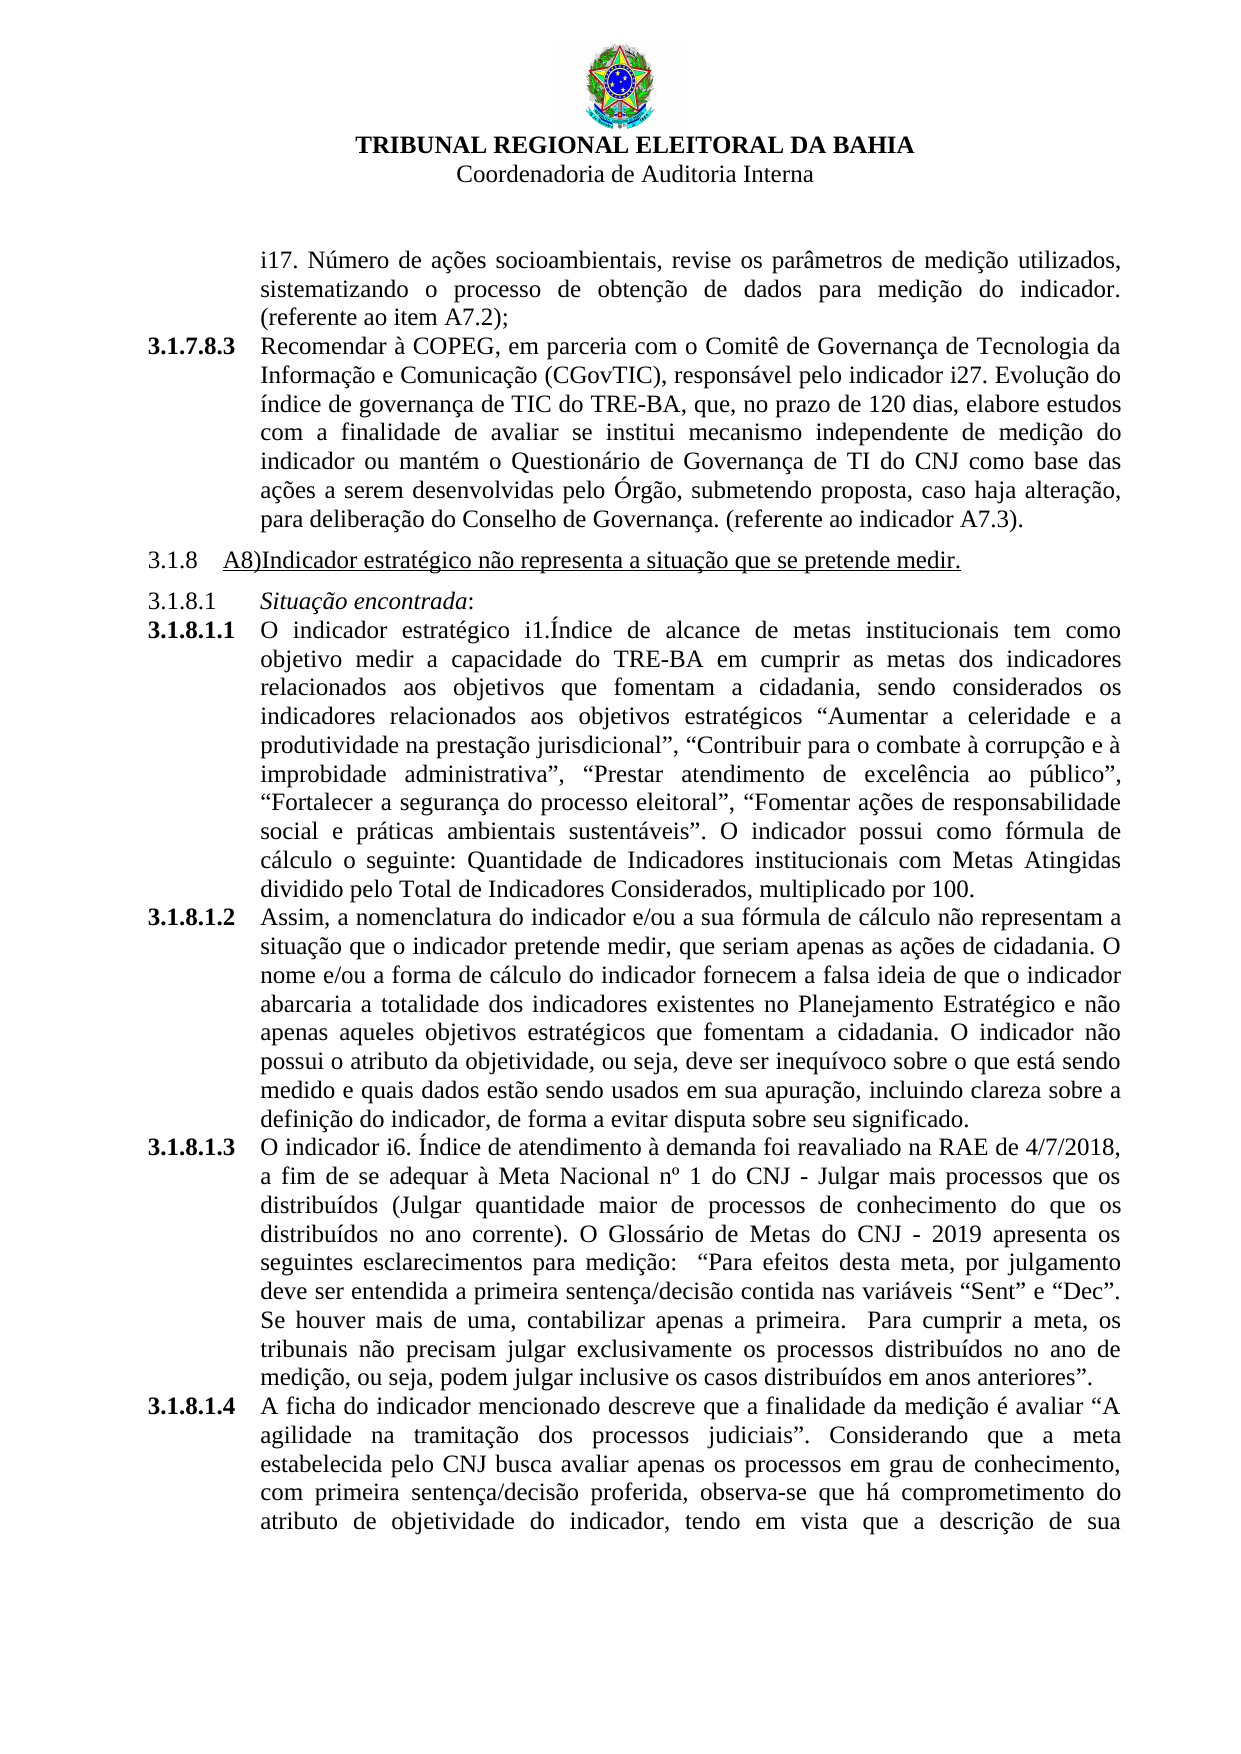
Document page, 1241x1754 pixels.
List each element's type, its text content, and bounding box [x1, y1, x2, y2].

picture [551, 42, 688, 161]
list Assim, a nomenclatura do indicador e/ou a sua fórmula de cálculo não representam a situação que o indicador pretende medir, que seriam apenas as ações de cidadania. O nome e/ou a forma de cálculo do indicador fornecem a falsa ideia de que o indicador abarcaria a totalidade dos indicadores existentes no Planejamento Estratégico e não apenas aqueles objetivos estratégicos que fomentam a cidadania. O indicador não possui o atributo da objetividade, ou seja, deve ser inequívoco sobre o que está sendo medido e quais dados estão sendo usados em sua apuração, incluindo clareza sobre a definição do indicador, de forma a evitar disputa sobre seu significado. [148, 902, 1122, 1132]
list O indicador i6. Índice de atendimento à demanda foi reavaliado na RAE de 4/7/2018, a fim de se adequar à Meta Nacional nº 1 do CNJ - Julgar mais processos que os distribuídos (Julgar quantidade maior de processos de conhecimento do que os distribuídos no ano corrente). O Glossário de Metas do CNJ - 2019 apresenta os seguintes esclarecimentos para medição: “Para efeitos desta meta, por julgamento deve ser entendida a primeira sentença/decisão contida nas variáveis “Sent” e “Dec”. Se houver mais de uma, contabilizar apenas a primeira. Para cumprir a meta, os tribunais não precisam julgar exclusivamente os processos distribuídos no ano de medição, ou seja, podem julgar inclusive os casos distribuídos em anos anteriores”. [148, 1132, 1122, 1391]
list A8)Indicador estratégico não representa a situação que se pretende medir. [148, 545, 1122, 574]
list Recomendar à COPEG, em parceria com o Comitê de Governança de Tecnologia da Informação e Comunicação (CGovTIC), responsável pelo indicador i27. Evolução do índice de governança de TIC do TRE-BA, que, no prazo de 120 dias, elabore estudos com a finalidade de avaliar se institui mecanismo independente de medição do indicador ou mantém o Questionário de Governança de TI do CNJ como base das ações a serem desenvolvidas pelo Órgão, submetendo proposta, caso haja alteração, para deliberação do Conselho de Governança. (referente ao indicador A7.3). [148, 331, 1122, 532]
list Situação encontrada: [148, 586, 1122, 615]
list O indicador estratégico i1.Índice de alcance de metas institucionais tem como objetivo medir a capacidade do TRE-BA em cumprir as metas dos indicadores relacionados aos objetivos que fomentam a cidadania, sendo considerados os indicadores relacionados aos objetivos estratégicos “Aumentar a celeridade e a produtividade na prestação jurisdicional”, “Contribuir para o combate à corrupção e à improbidade administrativa”, “Prestar atendimento de excelência ao público”, “Fortalecer a segurança do processo eleitoral”, “Fomentar ações de responsabilidade social e práticas ambientais sustentáveis”. O indicador possui como fórmula de cálculo o seguinte: Quantidade de Indicadores institucionais com Metas Atingidas dividido pelo Total de Indicadores Considerados, multiplicado por 100. [148, 615, 1122, 902]
